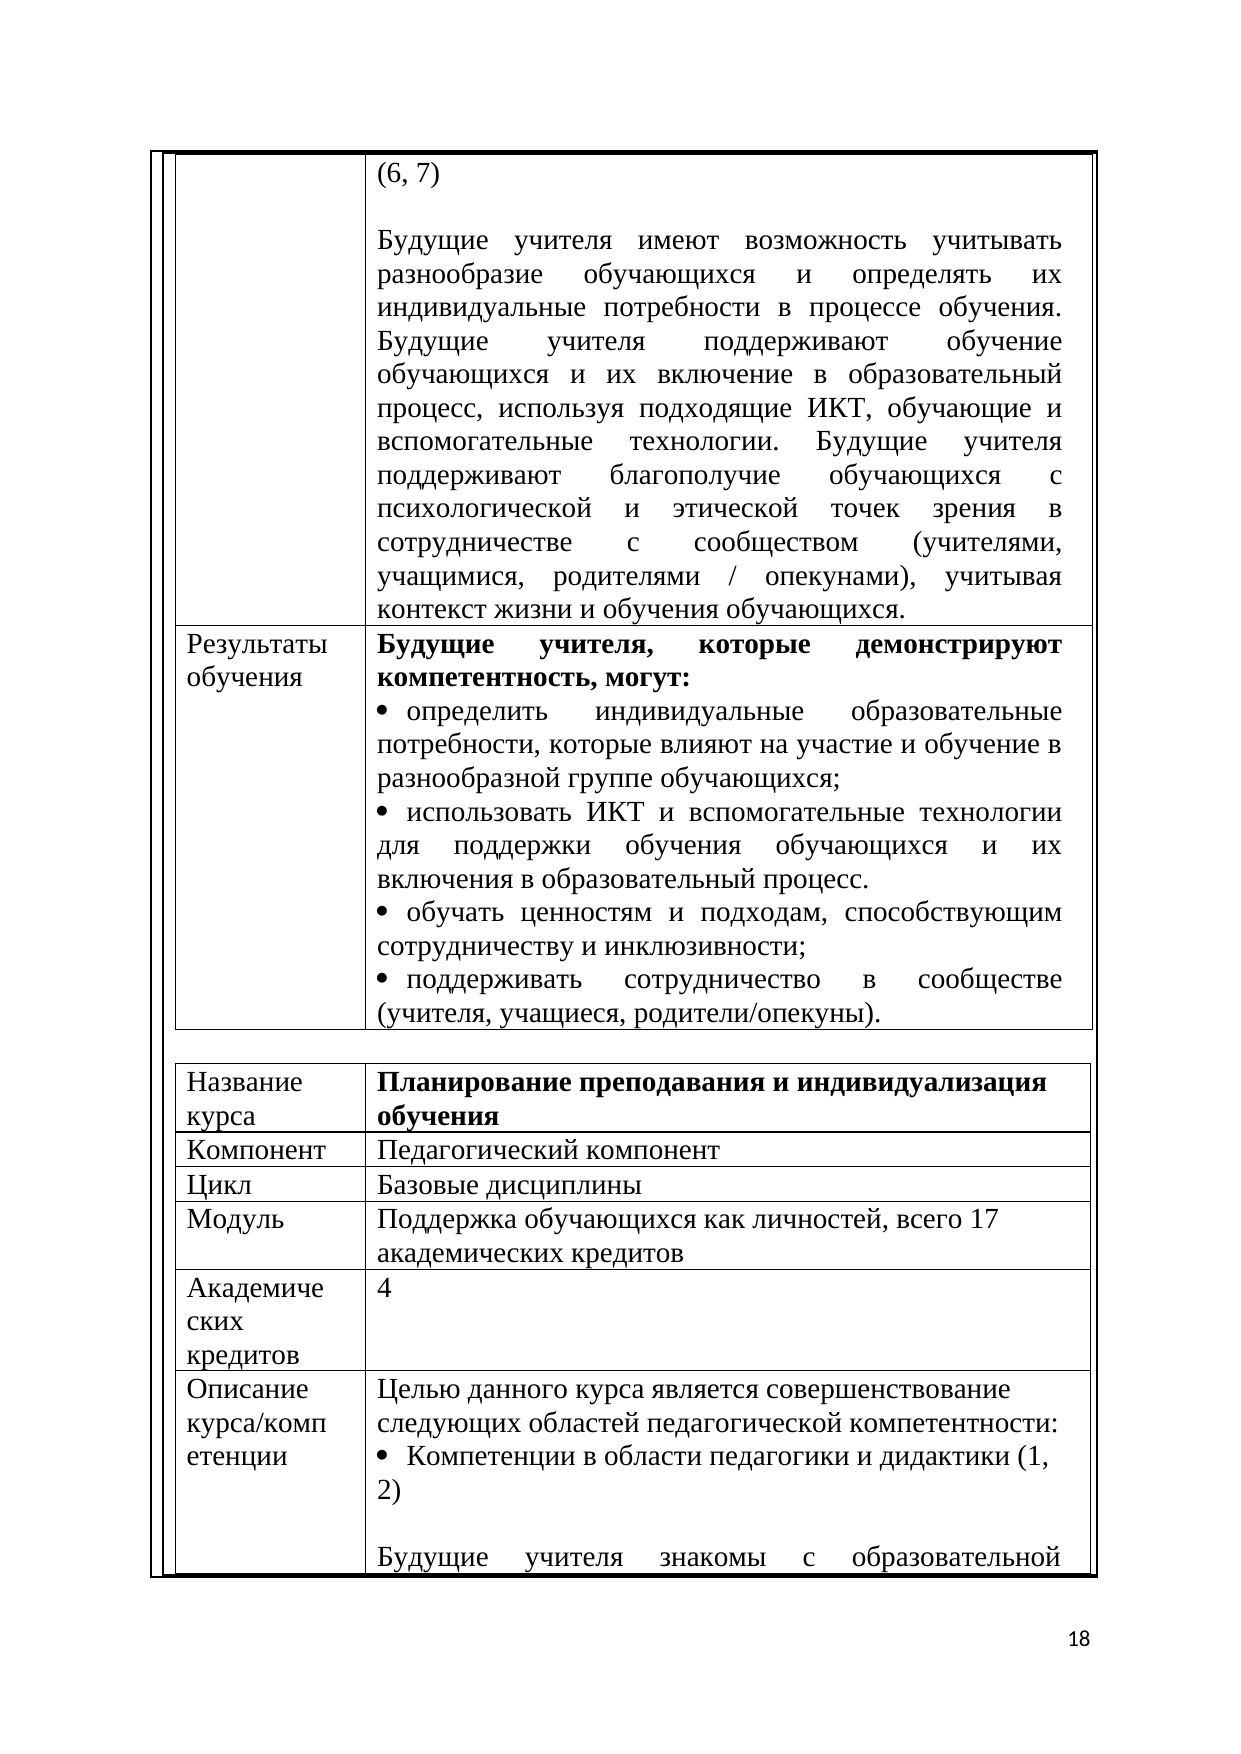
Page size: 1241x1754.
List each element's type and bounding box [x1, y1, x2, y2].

table_header [164, 154, 1096, 1574]
table_header [152, 152, 162, 1576]
